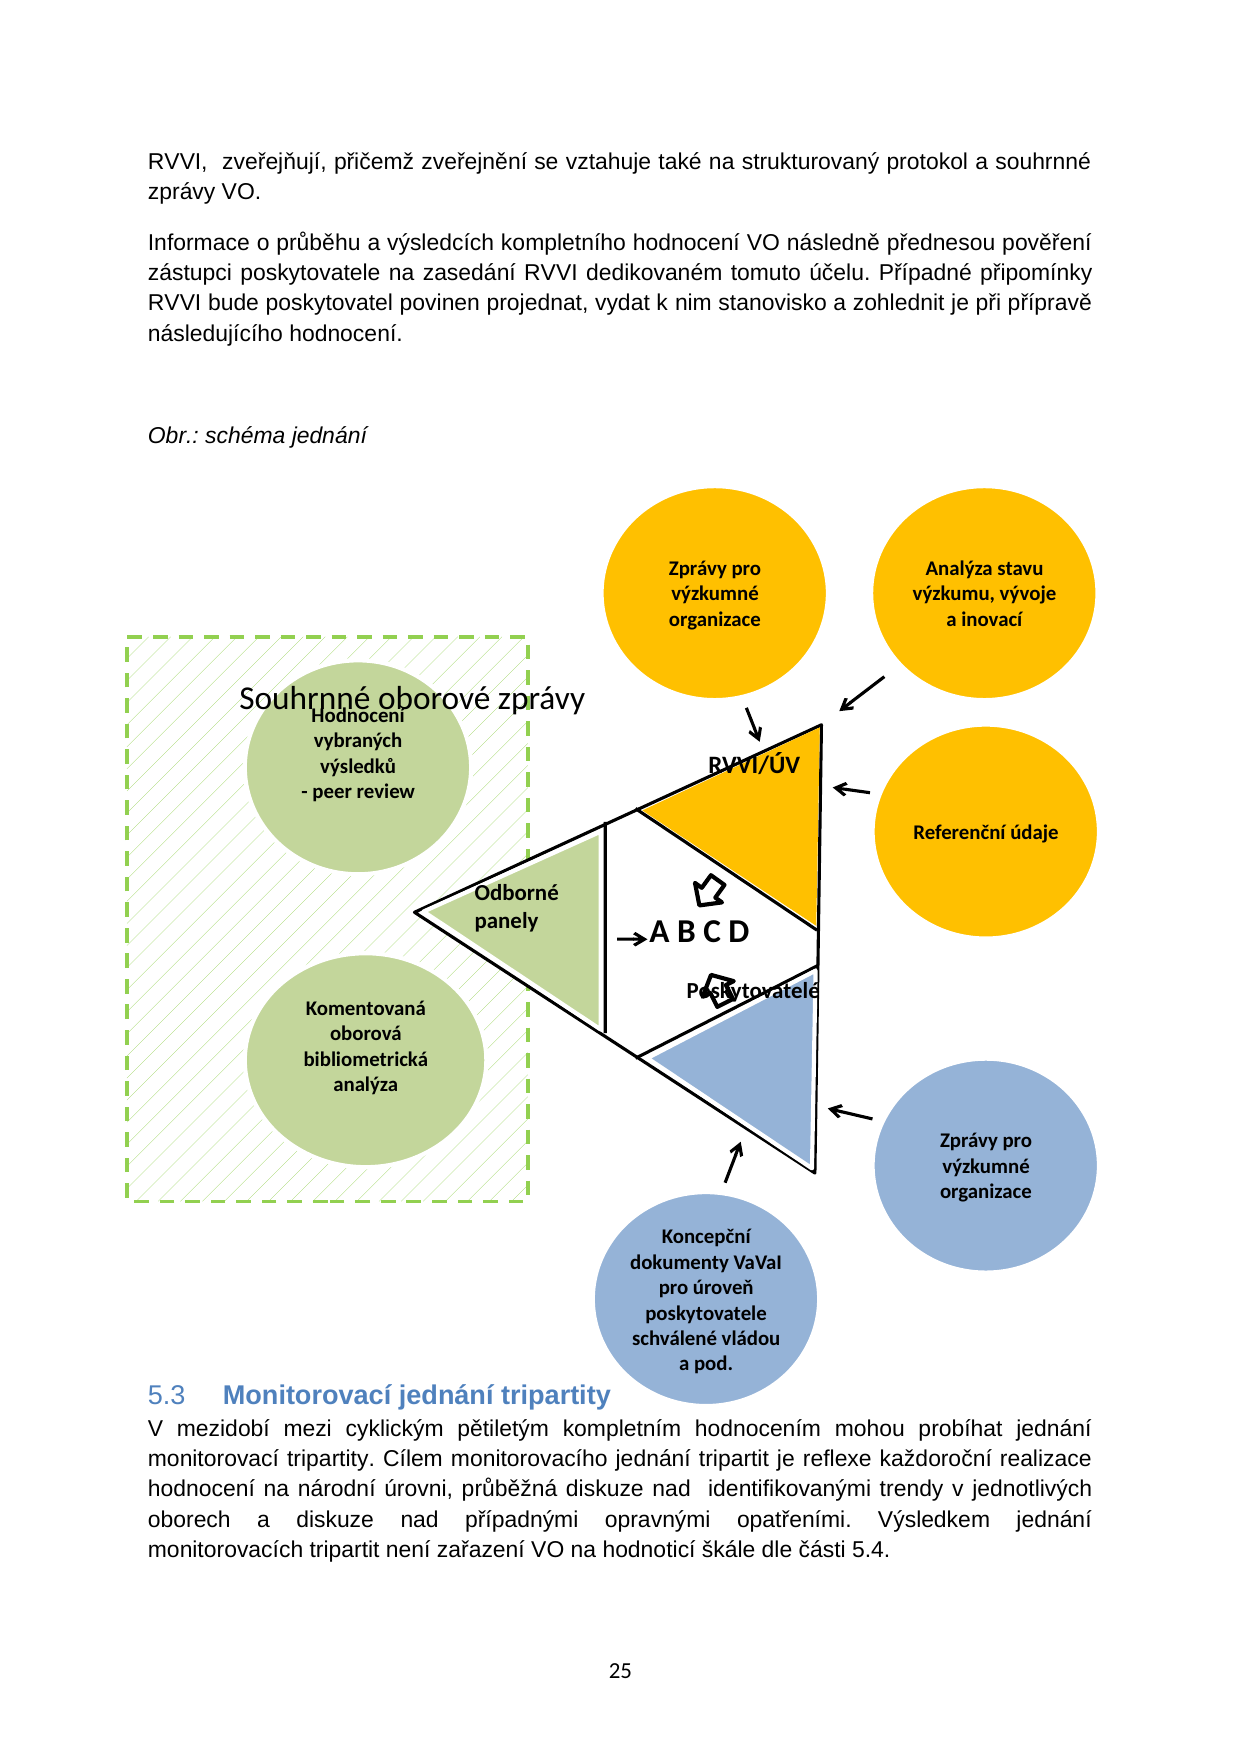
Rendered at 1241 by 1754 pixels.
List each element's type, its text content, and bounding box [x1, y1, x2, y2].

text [148, 148, 1092, 204]
text Informace o průběhu a výsledcích kompletního hodnocení VO následně přednesou pověření zástupci poskytovatele na zasedání RVVI dedikovaném tomuto účelu. Případné připomínky RVVI bude poskytovatel povinen projednat, vydat k nim stanovisko a zohlednit je při přípravě následujícího hodnocení. [148, 229, 1092, 346]
text V mezidobí mezi cyklickým pětiletým kompletním hodnocením mohou probíhat jednání monitorovací tripartity. Cílem monitorovacího jednání tripartit je reflexe každoroční realizace hodnocení na národní úrovni, průběžná diskuze nad identifikovanými trendy v jednotlivých oborech a diskuze nad případnými opravnými opatřeními. Výsledkem jednání monitorovacích tripartit není zařazení VO na hodnoticí škále dle části 5.4. [148, 1415, 1092, 1562]
text Obr.: schéma jednání [148, 422, 1092, 448]
subtitle Monitorovací jednání tripartity [148, 1379, 1092, 1410]
